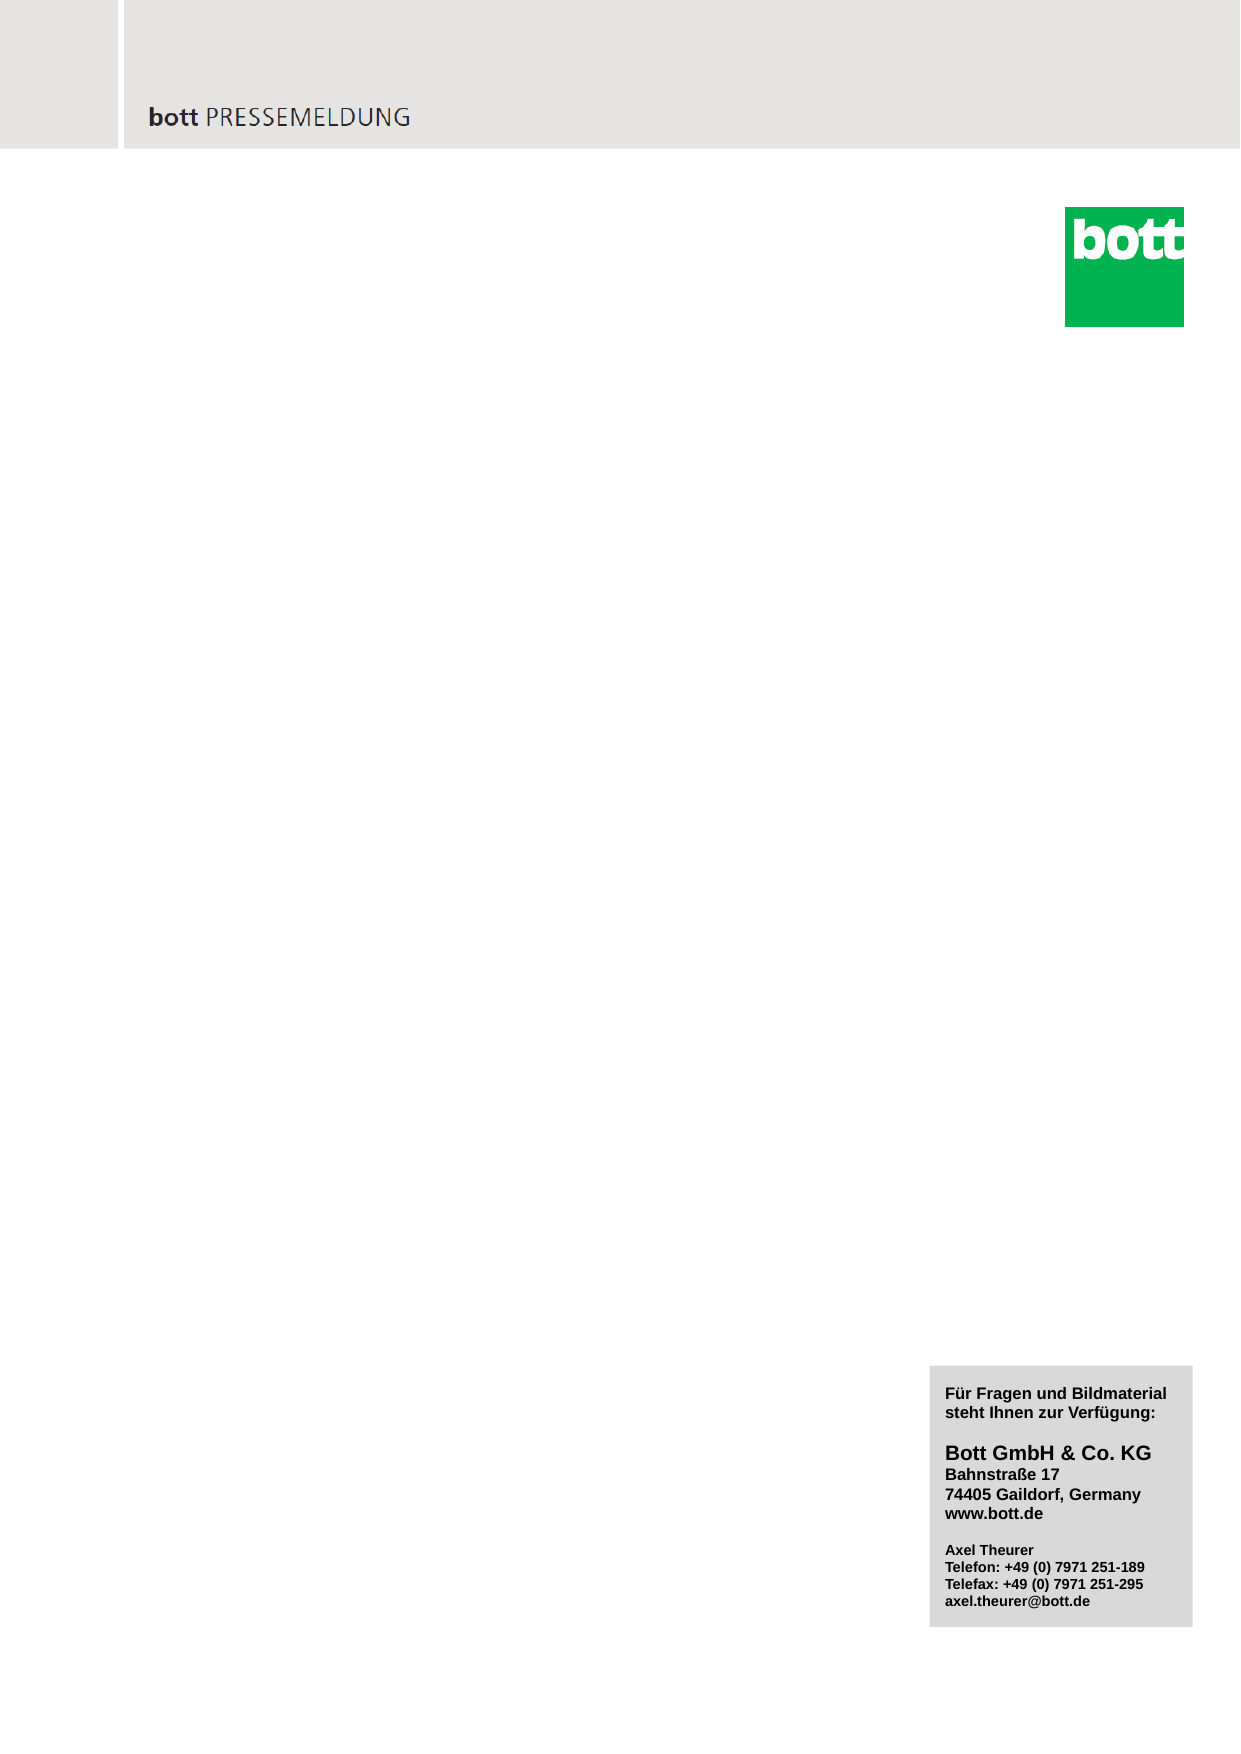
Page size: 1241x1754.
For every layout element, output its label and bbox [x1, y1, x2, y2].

picture [0, 0, 1241, 329]
